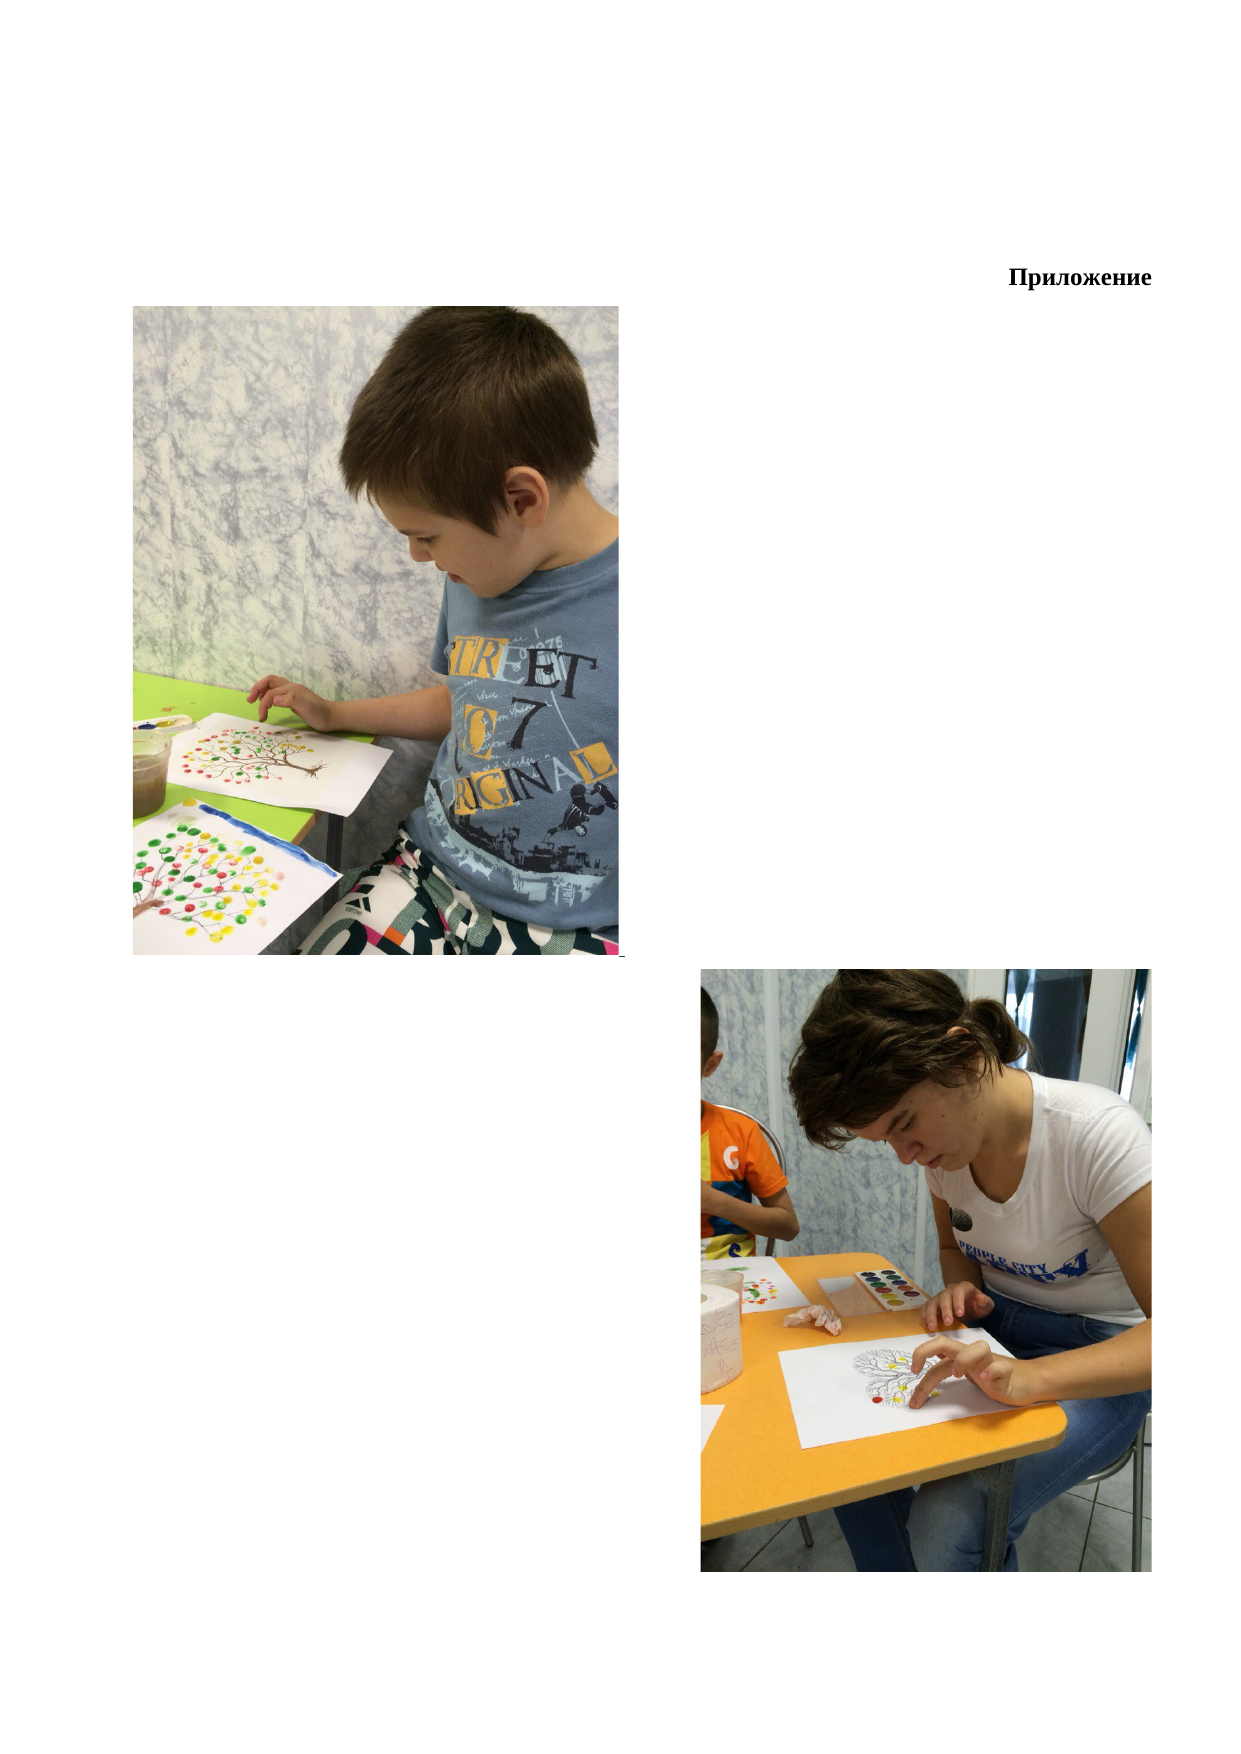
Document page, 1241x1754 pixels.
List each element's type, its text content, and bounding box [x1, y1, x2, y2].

picture [700, 969, 1152, 1572]
picture [132, 306, 619, 955]
text Приложение [133, 262, 1152, 291]
